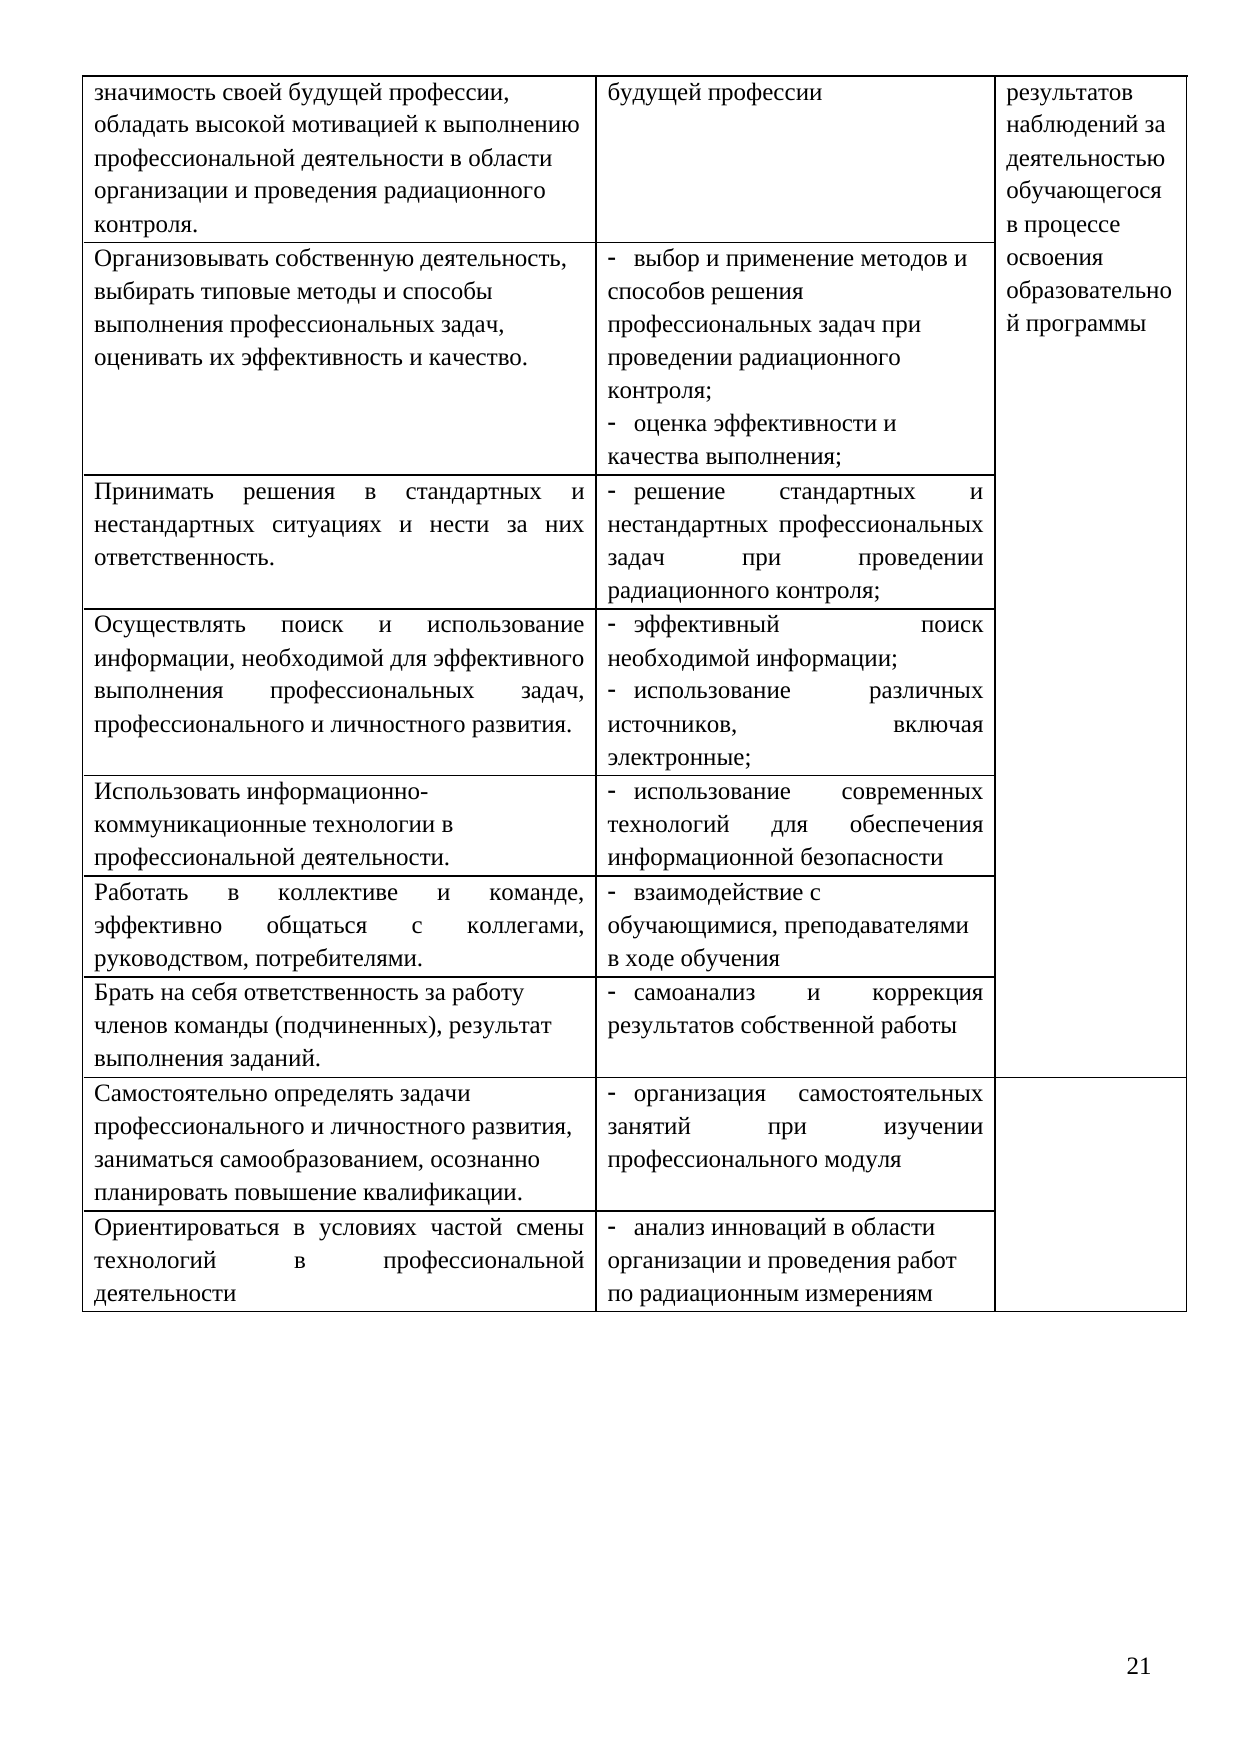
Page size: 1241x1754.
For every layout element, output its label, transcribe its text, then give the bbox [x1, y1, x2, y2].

table_cell использование современных технологий для обеспечения информационной безопасности [597, 776, 994, 875]
table_cell эффективный поиск необходимой информации; использование различных источников, включая электронные; [597, 610, 994, 775]
table_cell Использовать информационно-коммуникационные технологии в профессиональной деятельности. [83, 776, 595, 875]
table_cell Принимать решения в стандартных и нестандартных ситуациях и нести за них ответственность. [83, 475, 595, 608]
table_cell организация самостоятельных занятий при изучении профессионального модуля [597, 1078, 994, 1210]
table_cell Организовывать собственную деятельность, выбирать типовые методы и способы выполнения профессиональных задач, оценивать их эффективность и качество. [83, 243, 595, 474]
table_cell самоанализ и коррекция результатов собственной работы [597, 978, 994, 1077]
table_cell Ориентироваться в условиях частой смены технологий в профессиональной деятельности [83, 1211, 595, 1311]
table_cell решение стандартных и нестандартных профессиональных задач при проведении радиационного контроля; [597, 476, 994, 608]
table_cell Самостоятельно определять задачи профессионального и личностного развития, заниматься самообразованием, осознанно планировать повышение квалификации. [83, 1078, 595, 1210]
table_cell взаимодействие с обучающимися, преподавателями в ходе обучения [597, 877, 994, 976]
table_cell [996, 77, 1186, 1077]
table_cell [83, 77, 595, 242]
table_cell Брать на себя ответственность за работу членов команды (подчиненных), результат выполнения заданий. [83, 977, 595, 1077]
table_cell Работать в коллективе и команде, эффективно общаться с коллегами, руководством, потребителями. [83, 876, 595, 976]
table_cell [996, 1078, 1186, 1311]
table_cell анализ инноваций в области организации и проведения работ по радиационным измерениям [597, 1212, 994, 1311]
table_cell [597, 77, 994, 242]
table_cell Осуществлять поиск и использование информации, необходимой для эффективного выполнения профессиональных задач, профессионального и личностного развития. [83, 609, 595, 775]
table_cell выбор и применение методов и способов решения профессиональных задач при проведении радиационного контроля; оценка эффективности и качества выполнения; [597, 243, 994, 474]
